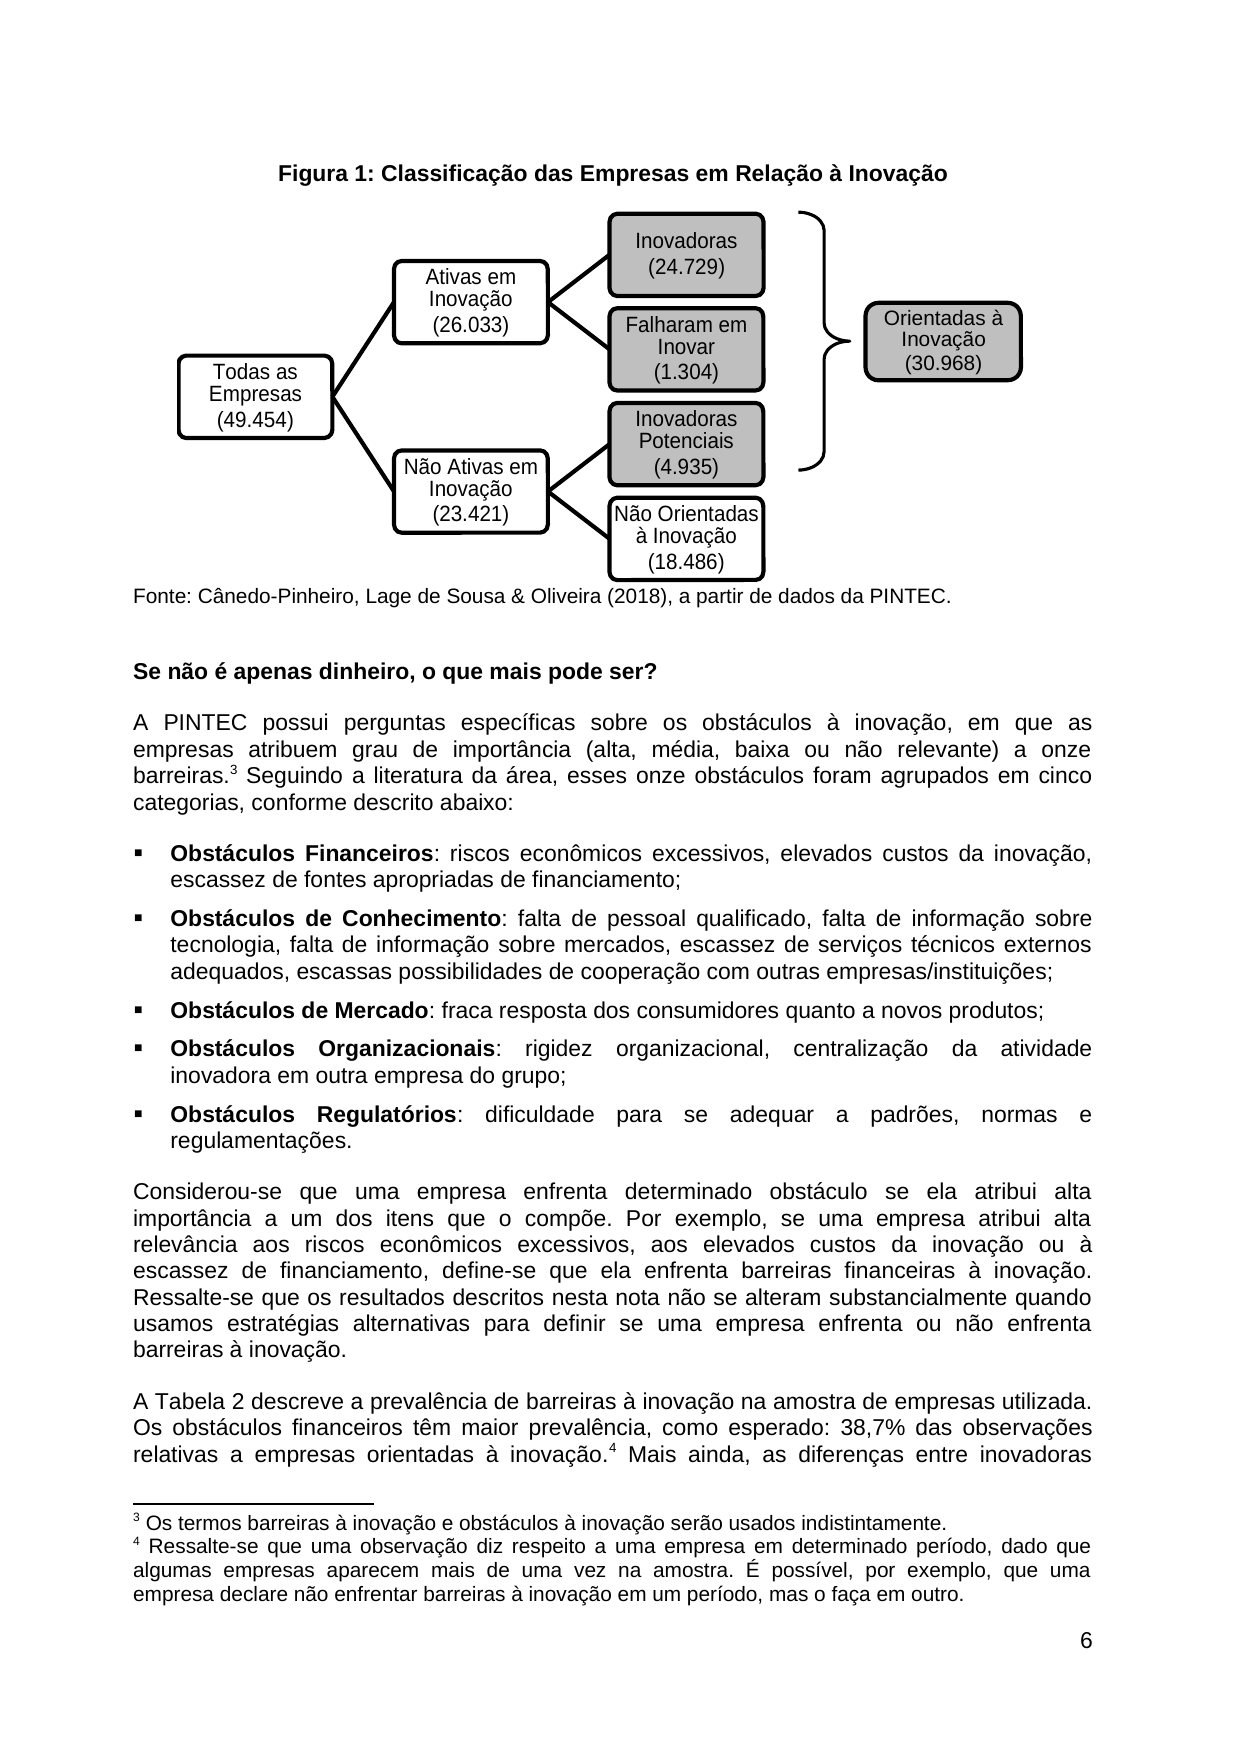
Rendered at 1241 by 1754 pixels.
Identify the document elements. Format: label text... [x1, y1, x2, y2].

list Obstáculos Regulatórios: dificuldade para se adequar a padrões, normas e regulamentações. [133, 1101, 1093, 1153]
list Obstáculos Organizacionais: rigidez organizacional, centralização da atividade inovadora em outra empresa do grupo; [133, 1035, 1093, 1088]
list Obstáculos Financeiros: riscos econômicos excessivos, elevados custos da inovação, escassez de fontes apropriadas de financiamento; [133, 840, 1093, 892]
text Se não é apenas dinheiro, o que mais pode ser? [133, 658, 1093, 684]
text Fonte: Cânedo-Pinheiro, Lage de Sousa & Oliveira (2018), a partir de dados da PINTEC. [133, 584, 1093, 608]
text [133, 1388, 1093, 1467]
list Obstáculos de Conhecimento: falta de pessoal qualificado, falta de informação sobre tecnologia, falta de informação sobre mercados, escassez de serviços técnicos externos adequados, escassas possibilidades de cooperação com outras empresas/instituições; [133, 905, 1093, 984]
text Considerou-se que uma empresa enfrenta determinado obstáculo se ela atribui alta importância a um dos itens que o compõe. Por exemplo, se uma empresa atribui alta relevância aos riscos econômicos excessivos, aos elevados custos da inovação ou à escassez de financiamento, define-se que ela enfrenta barreiras financeiras à inovação. Ressalte-se que os resultados descritos nesta nota não se alteram substancialmente quando usamos estratégias alternativas para definir se uma empresa enfrenta ou não enfrenta barreiras à inovação. [133, 1178, 1093, 1363]
text A PINTEC possui perguntas específicas sobre os obstáculos à inovação, em que as empresas atribuem grau de importância (alta, média, baixa ou não relevante) a onze barreiras. Seguindo a literatura da área, esses onze obstáculos foram agrupados em cinco categorias, conforme descrito abaixo: [133, 709, 1093, 815]
text Figura 1: Classificação das Empresas em Relação à Inovação [133, 160, 1093, 187]
list Obstáculos de Mercado: fraca resposta dos consumidores quanto a novos produtos; [133, 997, 1093, 1023]
